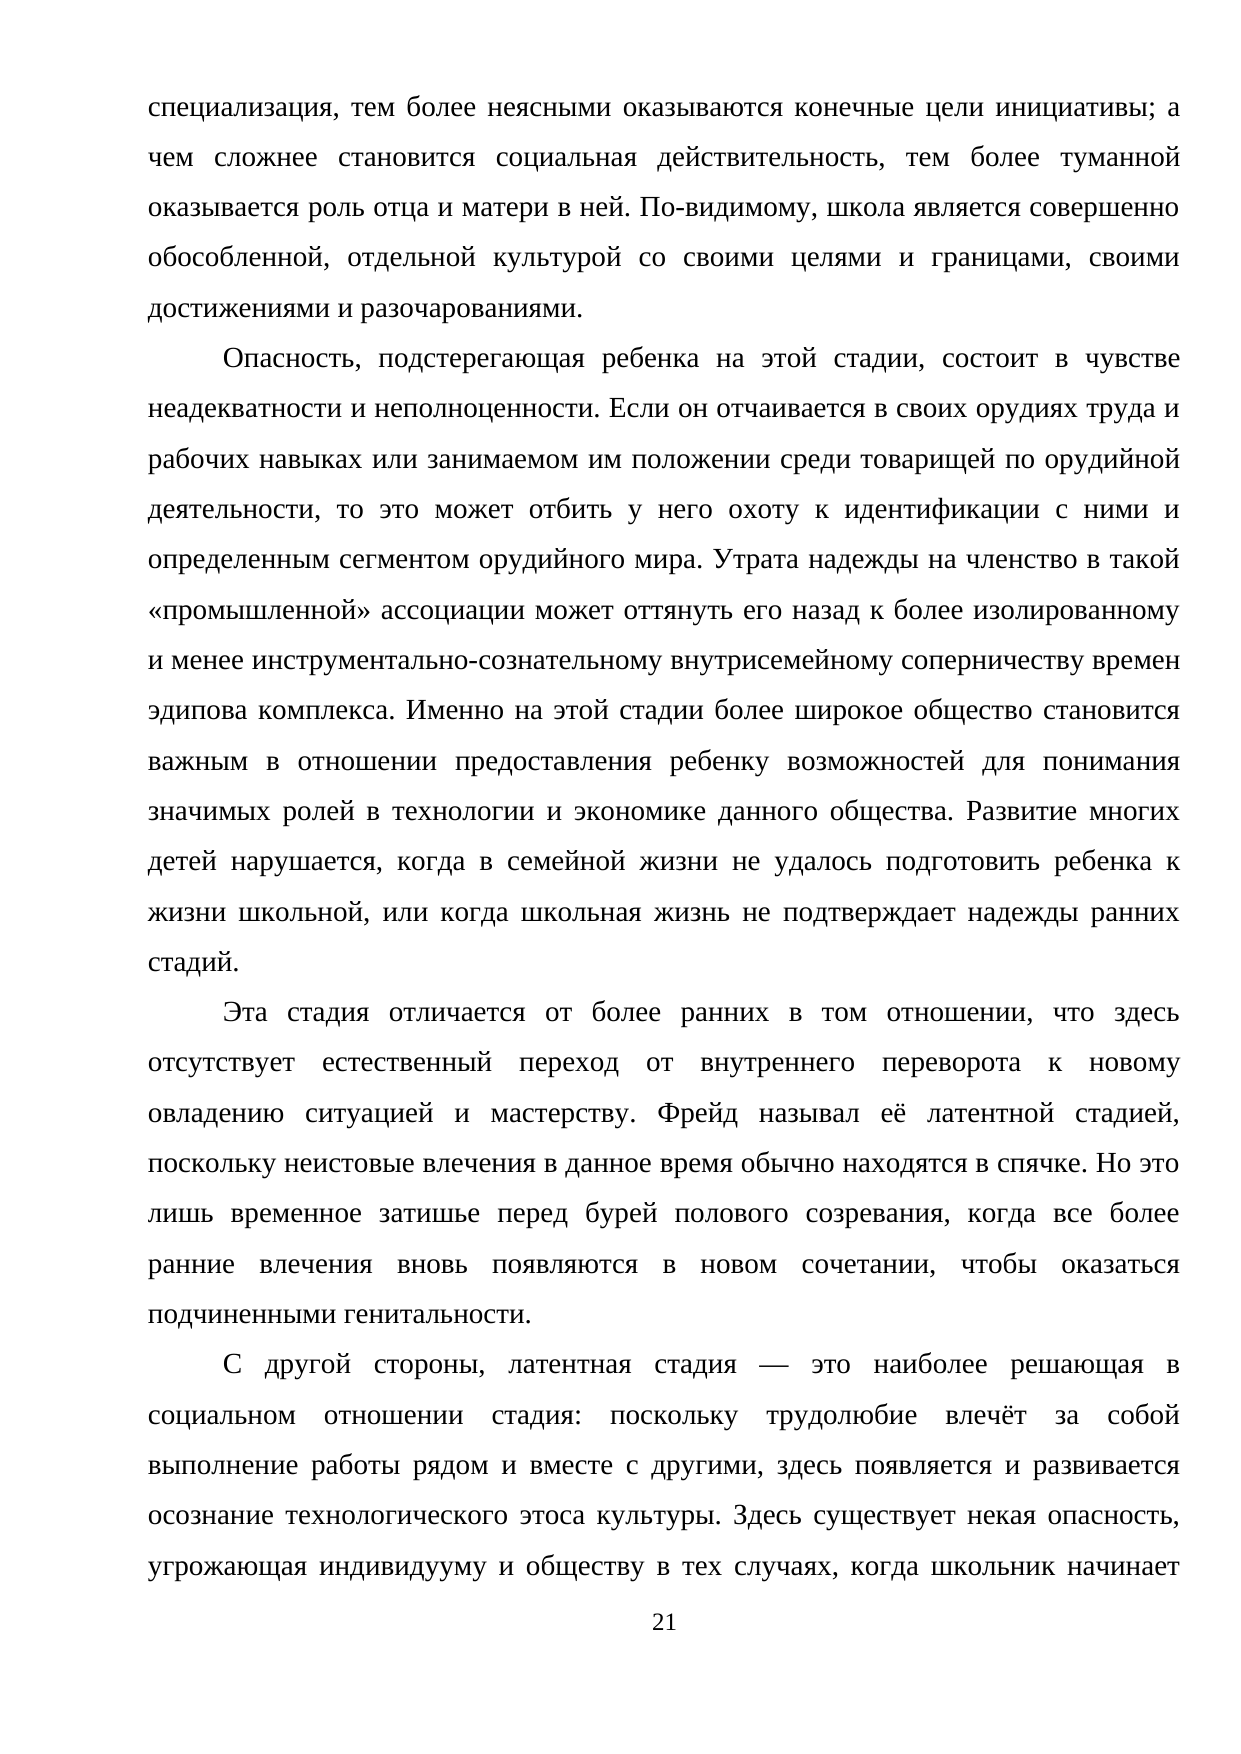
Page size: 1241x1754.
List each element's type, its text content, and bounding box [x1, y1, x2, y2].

text Опасность, подстерегающая ребенка на этой стадии, состоит в чувстве неадекватности и неполноценности. Если он отчаивается в своих орудиях труда и рабочих навыках или занимаемом им положении среди товарищей по орудийной деятельности, то это может отбить у него охоту к идентификации с ними и определенным сегментом орудийного мира. Утрата надежды на членство в такой «промышленной» ассоциации может оттянуть его назад к более изолированному и менее инструментально-сознательному внутрисемейному соперничеству времен эдипова комплекса. Именно на этой стадии более широкое общество становится важным в отношении предоставления ребенку возможностей для понимания значимых ролей в технологии и экономике данного общества. Развитие многих детей нарушается, когда в семейной жизни не удалось подготовить ребенка к жизни школьной, или когда школьная жизнь не подтверждает надежды ранних стадий. [148, 340, 1181, 977]
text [148, 89, 1181, 323]
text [148, 1346, 1181, 1581]
text Эта стадия отличается от более ранних в том отношении, что здесь отсутствует естественный переход от внутреннего переворота к новому овладению ситуацией и мастерству. Фрейд называл её латентной стадией, поскольку неистовые влечения в данное время обычно находятся в спячке. Но это лишь временное затишье перед бурей полового созревания, когда все более ранние влечения вновь появляются в новом сочетании, чтобы оказаться подчиненными генитальности. [148, 994, 1181, 1330]
